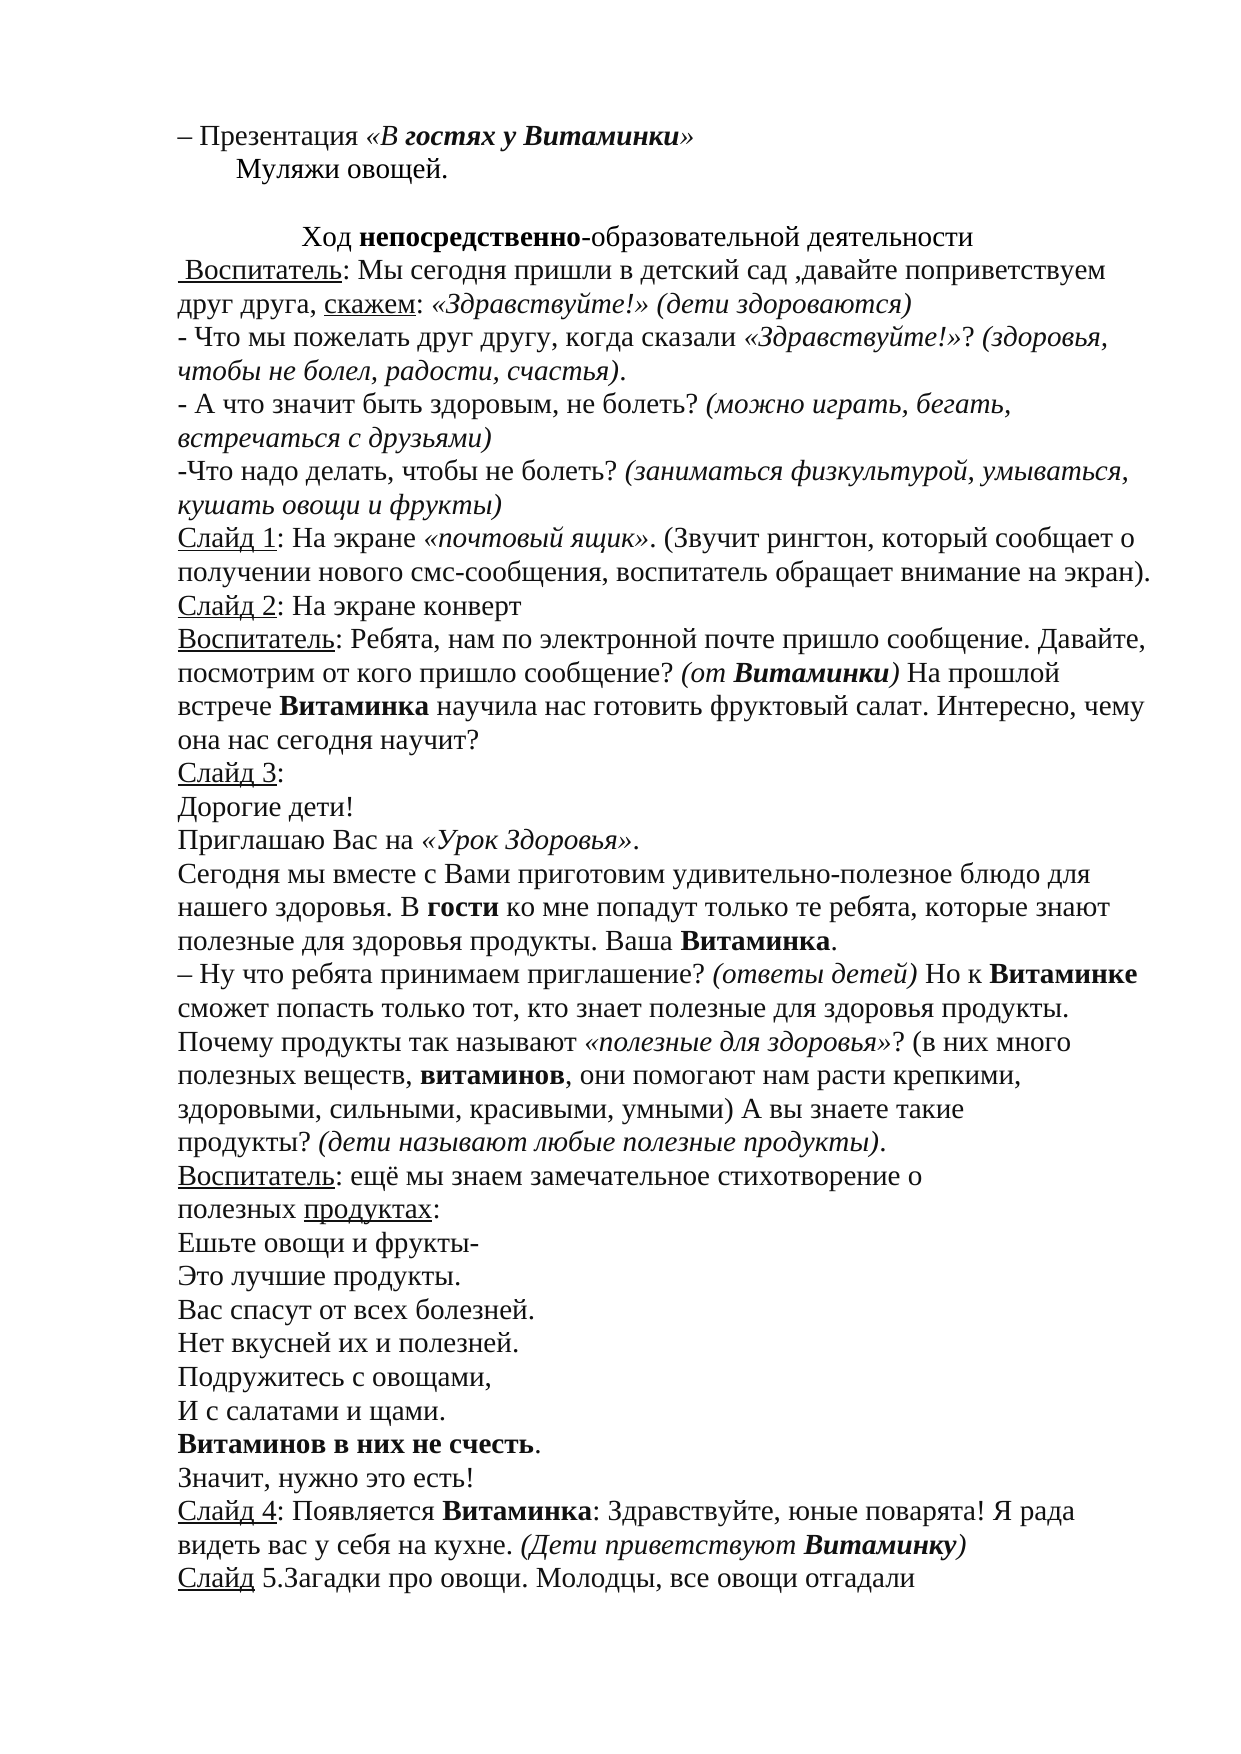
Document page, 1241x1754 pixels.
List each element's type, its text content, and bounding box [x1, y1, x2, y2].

text И с салатами и щами. [177, 1393, 1152, 1426]
text Ход непосредственно-образовательной деятельности [177, 219, 1152, 252]
text - А что значит быть здоровым, не болеть? (можно играть, бегать, встречаться с друзьями) [177, 386, 1152, 453]
text Воспитатель: ещё мы знаем замечательное стихотворение о полезных продуктах: [177, 1158, 1152, 1225]
text Вас спасут от всех болезней. [177, 1292, 1152, 1326]
text Приглашаю Вас на «Урок Здоровья». [177, 822, 1152, 856]
text Слайд 5.Загадки про овощи. Молодцы, все овощи отгадали [177, 1560, 1152, 1594]
text Слайд 2: На экране конверт [177, 588, 1152, 621]
text Ешьте овощи и фрукты- [177, 1225, 1152, 1258]
text Воспитатель: Ребята, нам по электронной почте пришло сообщение. Давайте, посмотрим от кого пришло сообщение? (от Витаминки) На прошлой встрече Витаминка научила нас готовить фруктовый салат. Интересно, чему она нас сегодня научит? [177, 621, 1152, 755]
text Муляжи овощей. [177, 152, 1152, 185]
text – Ну что ребята принимаем приглашение? (ответы детей) Но к Витаминке сможет попасть только тот, кто знает полезные для здоровья продукты. Почему продукты так называют «полезные для здоровья»? (в них много полезных веществ, витаминов, они помогают нам расти крепкими, здоровыми, сильными, красивыми, умными) А вы знаете такие продукты? (дети называют любые полезные продукты). [177, 957, 1152, 1158]
text Значит, нужно это есть! [177, 1460, 1152, 1493]
text Витаминов в них не счесть. [177, 1426, 1152, 1460]
text Нет вкусней их и полезней. [177, 1326, 1152, 1359]
text -Что надо делать, чтобы не болеть? (заниматься физкультурой, умываться, кушать овощи и фрукты) [177, 453, 1152, 521]
text Слайд 1: На экране «почтовый ящик». (Звучит рингтон, который сообщает о получении нового смс-сообщения, воспитатель обращает внимание на экран). [177, 521, 1152, 588]
text Дорогие дети! [177, 789, 1152, 822]
text Слайд 3: [177, 755, 1152, 789]
text Сегодня мы вместе с Вами приготовим удивительно-полезное блюдо для нашего здоровья. В гости ко мне попадут только те ребята, которые знают полезные для здоровья продукты. Ваша Витаминка. [177, 856, 1152, 957]
text - Что мы пожелать друг другу, когда сказали «Здравствуйте!»? (здоровья, чтобы не болел, радости, счастья). [177, 319, 1152, 386]
text Воспитатель: Мы сегодня пришли в детский сад ,давайте поприветствуем друг друга, скажем: «Здравствуйте!» (дети здороваются) [177, 252, 1152, 319]
text Это лучшие продукты. [177, 1258, 1152, 1292]
text Подружитесь с овощами, [177, 1359, 1152, 1393]
text Слайд 4: Появляется Витаминка: Здравствуйте, юные поварята! Я рада видеть вас у себя на кухне. (Дети приветствуют Витаминку) [177, 1493, 1152, 1560]
text – Презентация «В гостях у Витаминки» [177, 118, 1152, 152]
